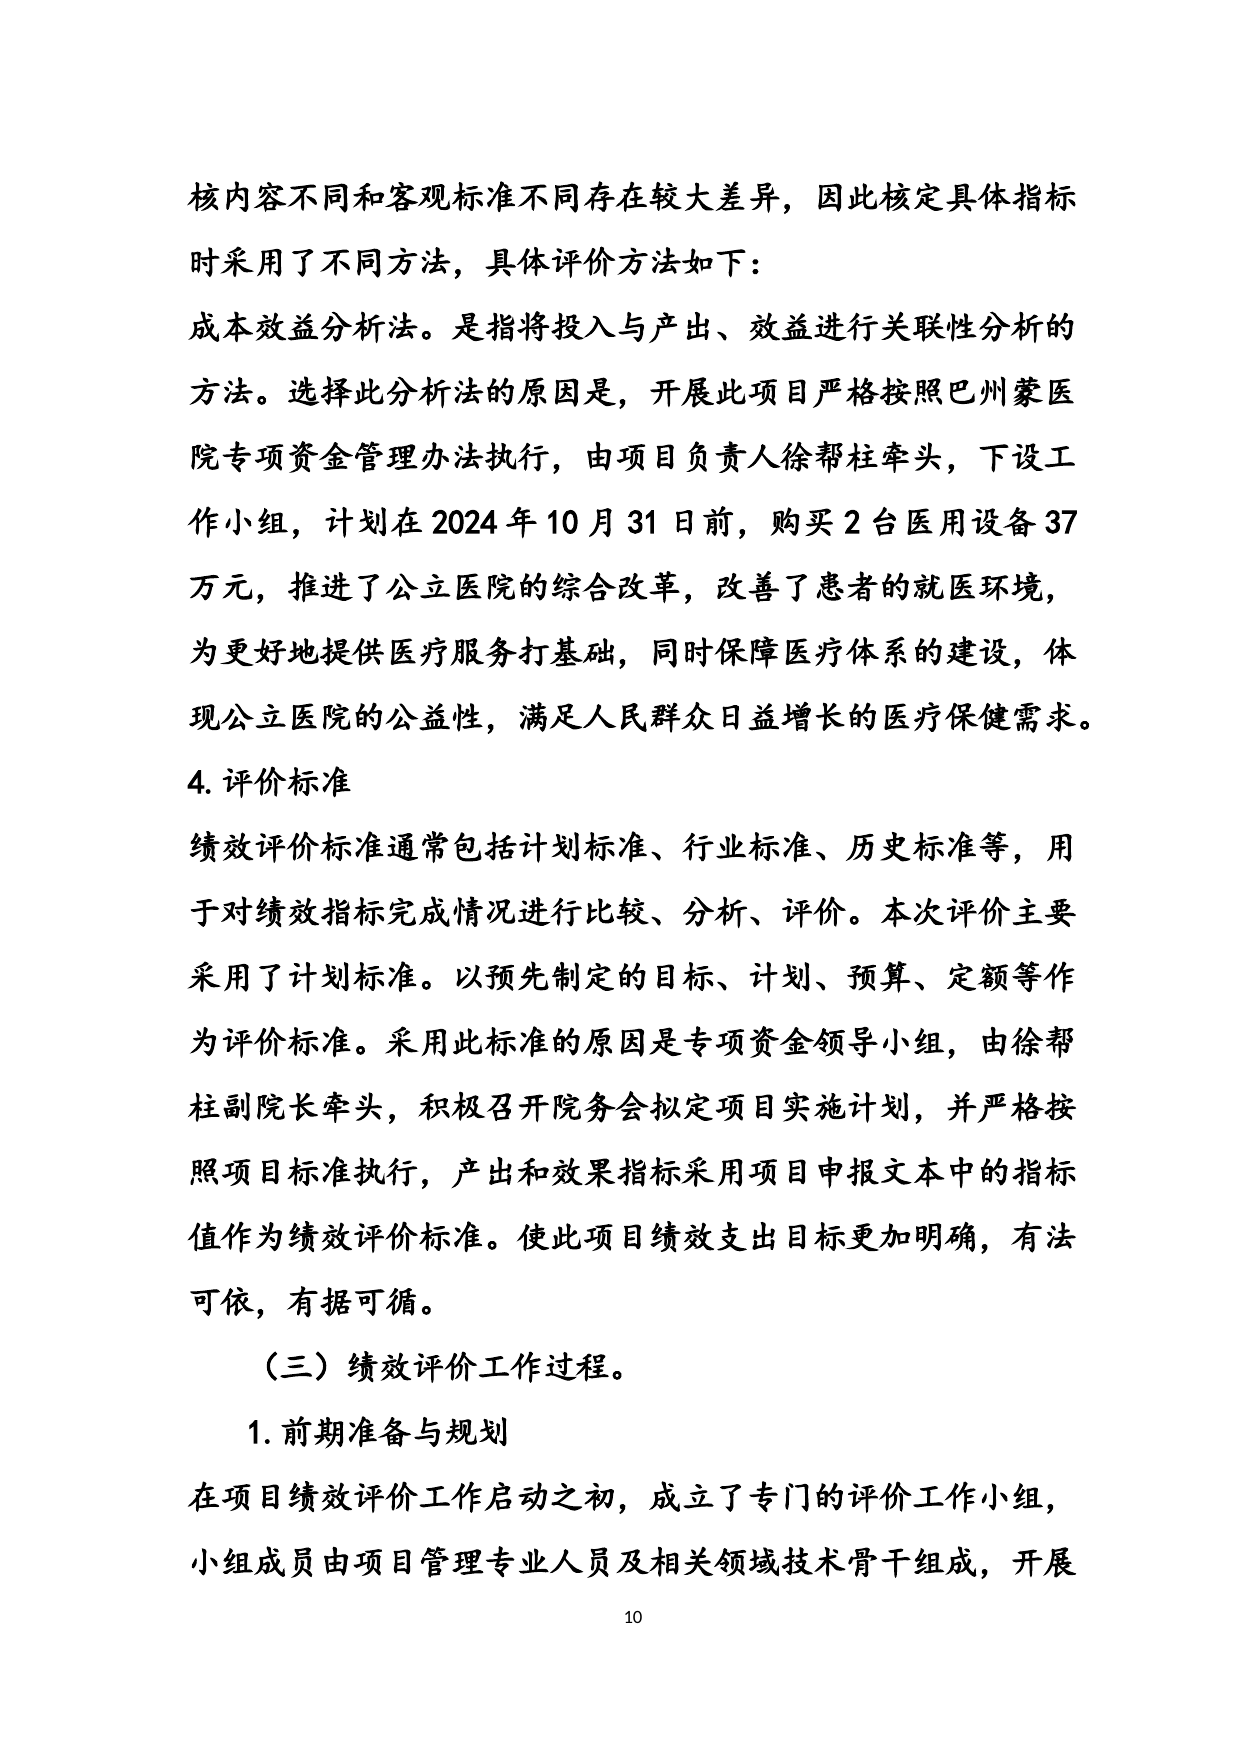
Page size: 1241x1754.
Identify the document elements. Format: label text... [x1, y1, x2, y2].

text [187, 162, 1078, 1332]
text （三）绩效评价工作过程。 [187, 1332, 1078, 1397]
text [187, 1397, 1078, 1592]
